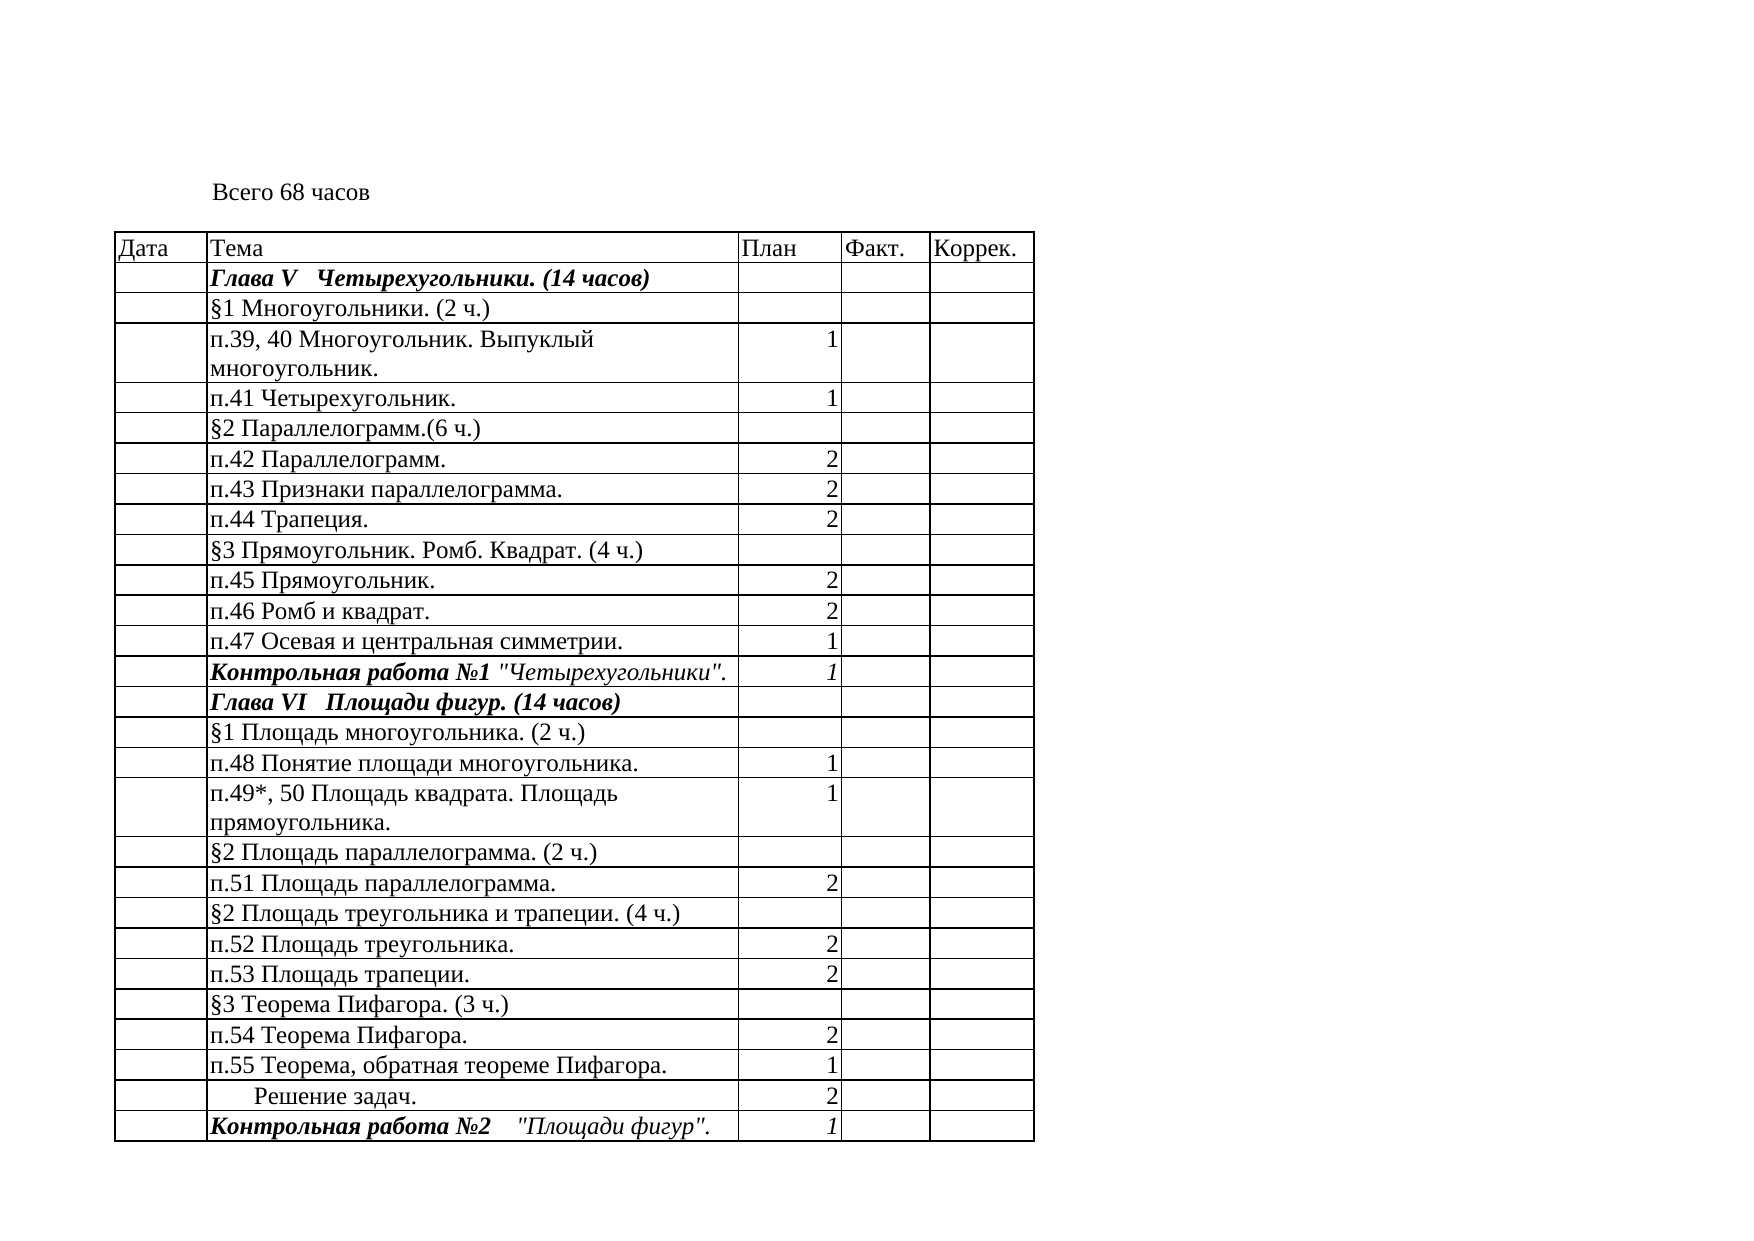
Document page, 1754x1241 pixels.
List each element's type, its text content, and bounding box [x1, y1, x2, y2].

table_cell [842, 596, 929, 625]
table_cell 2 [739, 1081, 841, 1109]
table_cell п.43 Признаки параллелограмма. [208, 474, 738, 503]
table_cell 2 [739, 959, 841, 988]
table_cell [931, 263, 1033, 292]
table_cell [116, 990, 206, 1018]
table_cell [931, 837, 1033, 866]
table_cell п.39, 40 Многоугольник. Выпуклый многоугольник. [208, 324, 738, 381]
table_cell [842, 898, 929, 927]
table_cell 2 [739, 474, 841, 503]
table_cell п.45 Прямоугольник. [208, 566, 738, 594]
table_cell п.54 Теорема Пифагора. [208, 1020, 738, 1049]
table_cell п.48 Понятие площади многоугольника. [208, 748, 738, 777]
table_cell [116, 293, 206, 322]
table_cell 1 [739, 1050, 841, 1079]
table_cell [116, 474, 206, 503]
table_cell [931, 293, 1033, 322]
table_cell [116, 1020, 206, 1049]
table_cell [116, 263, 206, 292]
table_cell §2 Площадь параллелограмма. (2 ч.) [208, 837, 738, 866]
table_cell [739, 687, 841, 716]
text Всего 68 часов [118, 177, 1636, 206]
table_cell [842, 505, 929, 533]
table_cell [931, 566, 1033, 594]
table_cell §2 Параллелограмм.(6 ч.) [208, 413, 738, 442]
table_cell [931, 444, 1033, 473]
table_cell §1 Многоугольники. (2 ч.) [208, 293, 738, 322]
table_cell [116, 748, 206, 777]
table_header Факт. [842, 233, 929, 261]
table_cell [116, 1081, 206, 1109]
table_cell [931, 657, 1033, 686]
table_header Дата [116, 233, 206, 261]
table_cell [116, 718, 206, 746]
table_cell §3 Теорема Пифагора. (3 ч.) [208, 990, 738, 1018]
table_cell [931, 596, 1033, 625]
table_cell п.53 Площадь трапеции. [208, 959, 738, 988]
table_cell п.52 Площадь треугольника. [208, 929, 738, 957]
table_cell [842, 748, 929, 777]
table_cell [116, 413, 206, 442]
table_cell п.47 Осевая и центральная симметрии. [208, 626, 738, 655]
table_cell 1 [739, 626, 841, 655]
table_cell Контрольная работа №2 "Площади фигур". [208, 1111, 738, 1140]
table_cell [739, 263, 841, 292]
table_cell п.55 Теорема, обратная теореме Пифагора. [208, 1050, 738, 1079]
table_cell [739, 718, 841, 746]
table_cell [842, 383, 929, 412]
table_cell [842, 293, 929, 322]
table_cell [931, 1081, 1033, 1109]
table_cell [931, 1020, 1033, 1049]
table_cell [931, 718, 1033, 746]
table_cell [116, 444, 206, 473]
table_cell [931, 413, 1033, 442]
table_cell [116, 566, 206, 594]
table_cell [931, 898, 1033, 927]
table_cell Решение задач. [208, 1081, 738, 1109]
table_cell [842, 837, 929, 866]
table_cell [116, 596, 206, 625]
table_cell [931, 1111, 1033, 1140]
table_cell [931, 778, 1033, 836]
table_cell [931, 324, 1033, 381]
table_cell [842, 1020, 929, 1049]
table_cell 1 [739, 383, 841, 412]
table_cell [116, 687, 206, 716]
table_cell [842, 718, 929, 746]
table_cell 2 [739, 596, 841, 625]
table_cell [116, 778, 206, 836]
table_cell 2 [739, 444, 841, 473]
table_cell §1 Площадь многоугольника. (2 ч.) [208, 718, 738, 746]
table_cell [931, 959, 1033, 988]
table_cell [842, 778, 929, 836]
table_cell 2 [739, 929, 841, 957]
table_cell [931, 1050, 1033, 1079]
table_cell [116, 657, 206, 686]
table_cell п.41 Четырехугольник. [208, 383, 738, 412]
table_cell [842, 535, 929, 564]
table_cell [842, 1050, 929, 1079]
table_cell [842, 626, 929, 655]
table_header Тема [208, 233, 738, 261]
table_cell 1 [739, 748, 841, 777]
table_cell [116, 898, 206, 927]
table_cell [842, 1081, 929, 1109]
table_cell [116, 959, 206, 988]
table_cell [739, 535, 841, 564]
table_cell [842, 444, 929, 473]
table_cell [842, 868, 929, 897]
table_cell [116, 837, 206, 866]
table_cell Контрольная работа №1 "Четырехугольники". [208, 657, 738, 686]
table_cell [116, 535, 206, 564]
table_cell [116, 868, 206, 897]
table_cell [931, 929, 1033, 957]
table_header План [739, 233, 841, 261]
table_cell [931, 474, 1033, 503]
table_cell [842, 1111, 929, 1140]
table_cell [116, 1050, 206, 1079]
table_cell 1 [739, 324, 841, 381]
table_cell п.51 Площадь параллелограмма. [208, 868, 738, 897]
table_cell [842, 324, 929, 381]
table_cell 1 [739, 1111, 841, 1140]
table_cell [739, 293, 841, 322]
table_cell [931, 505, 1033, 533]
table_cell 1 [739, 778, 841, 836]
table_cell [842, 657, 929, 686]
table_cell [116, 1111, 206, 1140]
table_cell [842, 959, 929, 988]
table_cell [739, 413, 841, 442]
table_cell [931, 868, 1033, 897]
table_cell [116, 324, 206, 381]
table_cell [842, 413, 929, 442]
table_cell п.42 Параллелограмм. [208, 444, 738, 473]
table_cell §3 Прямоугольник. Ромб. Квадрат. (4 ч.) [208, 535, 738, 564]
table_cell [931, 626, 1033, 655]
table_cell [931, 383, 1033, 412]
table_cell 2 [739, 505, 841, 533]
table_cell [116, 626, 206, 655]
table_cell [931, 687, 1033, 716]
table_cell [842, 990, 929, 1018]
table_cell Глава V Четырехугольники. (14 часов) [208, 263, 738, 292]
table_cell п.46 Ромб и квадрат. [208, 596, 738, 625]
table_cell [842, 566, 929, 594]
table_cell 2 [739, 566, 841, 594]
table_cell [739, 837, 841, 866]
table_cell [842, 474, 929, 503]
table_cell [739, 990, 841, 1018]
table_cell [116, 929, 206, 957]
table_cell [842, 929, 929, 957]
table_cell [931, 748, 1033, 777]
table_cell [116, 383, 206, 412]
table_cell 2 [739, 868, 841, 897]
table_header Коррек. [931, 233, 1033, 261]
table_cell п.49*, 50 Площадь квадрата. Площадь прямоугольника. [208, 778, 738, 836]
table_cell п.44 Трапеция. [208, 505, 738, 533]
table_cell Глава VI Площади фигур. (14 часов) [208, 687, 738, 716]
table_cell [739, 898, 841, 927]
table_cell §2 Площадь треугольника и трапеции. (4 ч.) [208, 898, 738, 927]
table_cell [116, 505, 206, 533]
table_cell [931, 990, 1033, 1018]
table_cell [931, 535, 1033, 564]
table_cell [842, 687, 929, 716]
table_cell 2 [739, 1020, 841, 1049]
table_cell 1 [739, 657, 841, 686]
table_cell [842, 263, 929, 292]
